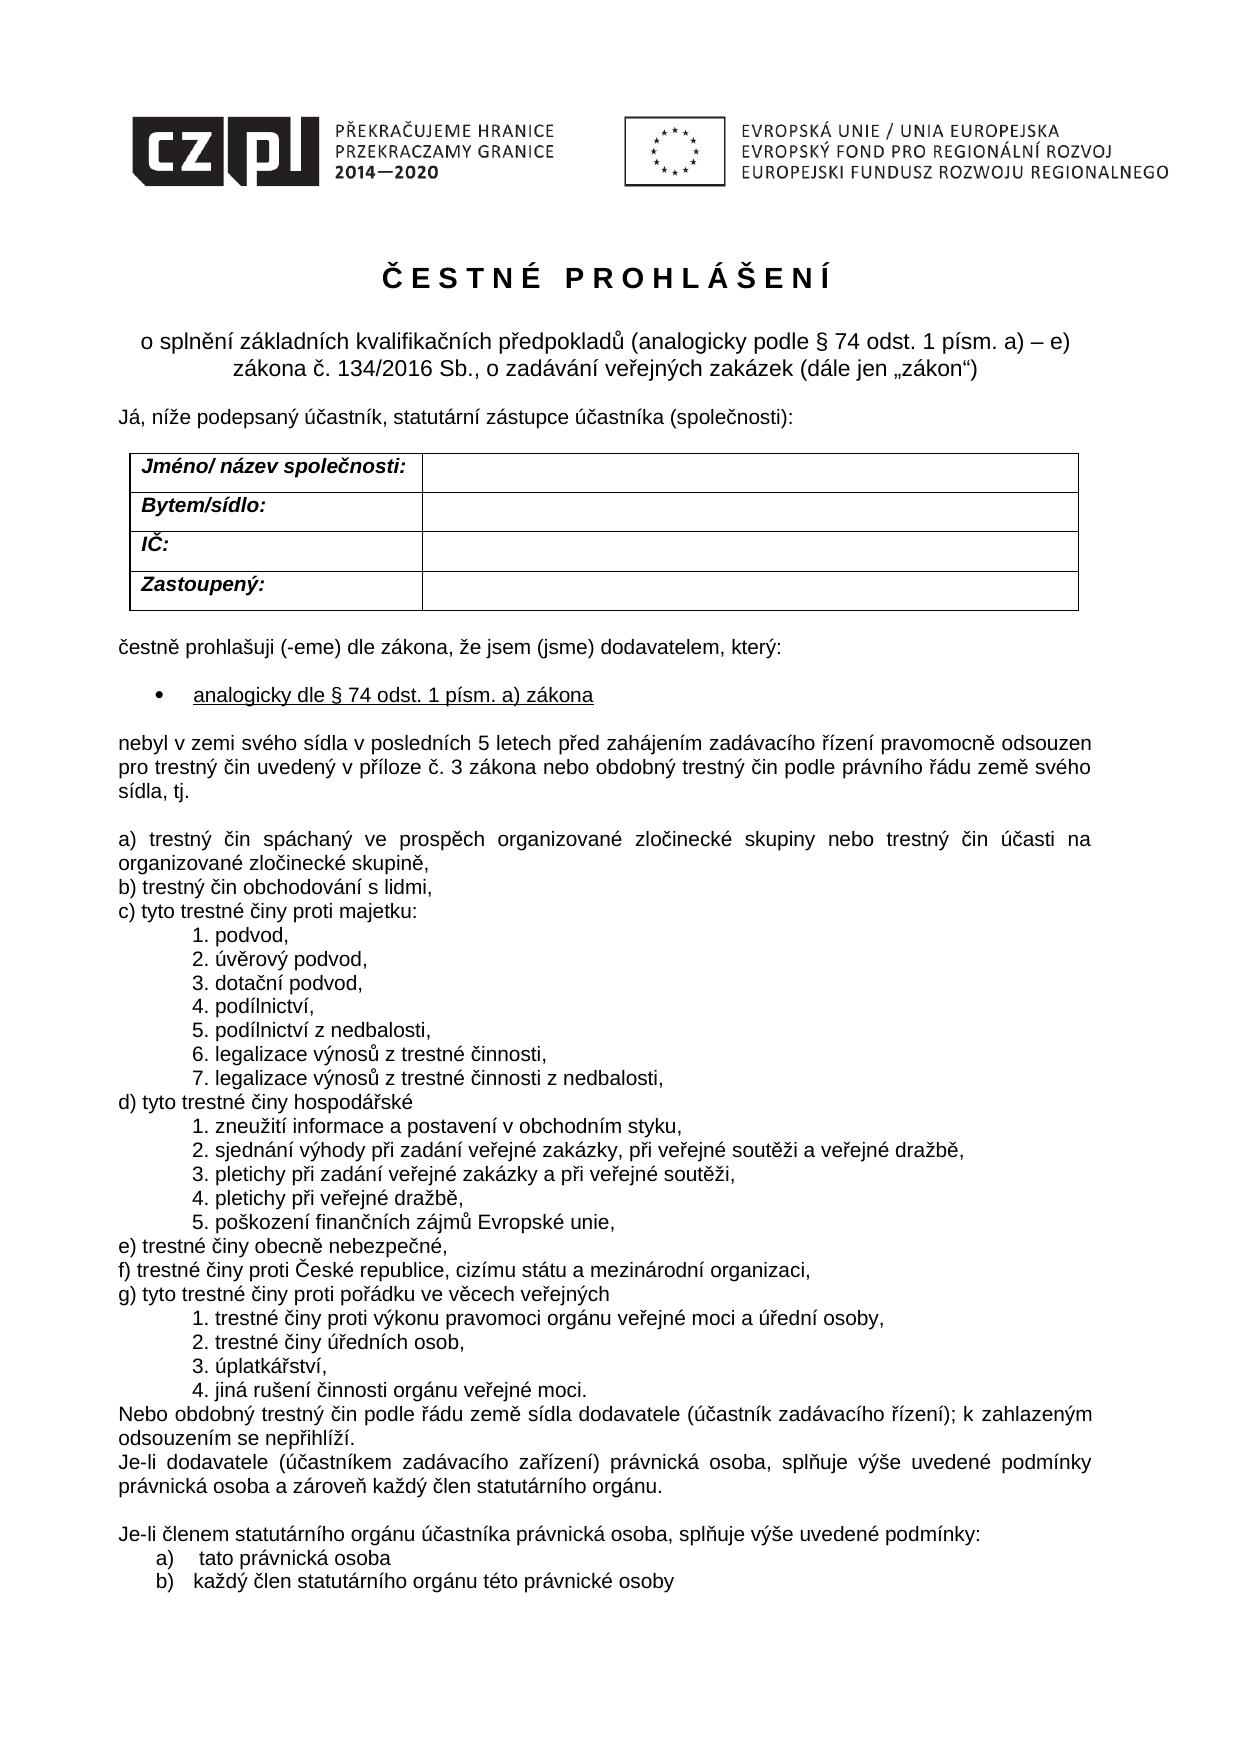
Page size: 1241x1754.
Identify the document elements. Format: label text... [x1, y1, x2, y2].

table_cell Bytem/sídlo: [131, 493, 422, 531]
table_cell IČ: [131, 532, 422, 571]
table_cell [423, 493, 1078, 531]
table_cell [423, 532, 1078, 571]
text d) tyto trestné činy hospodářské [118, 1090, 1092, 1114]
text 4. jiná rušení činnosti orgánu veřejné moci. [192, 1378, 1092, 1402]
text 5. poškození finančních zájmů Evropské unie, [192, 1210, 1092, 1234]
text 4. pletichy při veřejné dražbě, [192, 1186, 1092, 1210]
text Je-li členem statutárního orgánu účastníka právnická osoba, splňuje výše uvedené podmínky: [118, 1521, 1092, 1545]
table_header [423, 454, 1078, 492]
text e) trestné činy obecně nebezpečné, [118, 1234, 1092, 1258]
text 1. trestné činy proti výkonu pravomoci orgánu veřejné moci a úřední osoby, [192, 1306, 1092, 1330]
table_header Jméno/ název společnosti: [131, 454, 422, 492]
text g) tyto trestné činy proti pořádku ve věcech veřejných [118, 1282, 1092, 1306]
text 2. sjednání výhody při zadání veřejné zakázky, při veřejné soutěži a veřejné dražbě, [192, 1138, 1092, 1162]
text 2. trestné činy úředních osob, [192, 1330, 1092, 1354]
text 3. úplatkářství, [192, 1354, 1092, 1378]
list každý člen statutárního orgánu této právnické osoby [156, 1569, 1092, 1593]
text 5. podílnictví z nedbalosti, [192, 1018, 1092, 1042]
text b) trestný čin obchodování s lidmi, [118, 874, 1092, 898]
text 3. pletichy při zadání veřejné zakázky a při veřejné soutěži, [192, 1162, 1092, 1186]
text 1. zneužití informace a postavení v obchodním styku, [192, 1114, 1092, 1138]
text 3. dotační podvod, [192, 970, 1092, 994]
text 6. legalizace výnosů z trestné činnosti, [192, 1042, 1092, 1066]
text f) trestné činy proti České republice, cizímu státu a mezinárodní organizaci, [118, 1258, 1092, 1282]
text 7. legalizace výnosů z trestné činnosti z nedbalosti, [192, 1066, 1092, 1090]
text 2. úvěrový podvod, [192, 946, 1092, 970]
text Nebo obdobný trestný čin podle řádu země sídla dodavatele (účastník zadávacího řízení); k zahlazeným odsouzením se nepřihlíží. [118, 1402, 1092, 1449]
text c) tyto trestné činy proti majetku: [118, 898, 1092, 922]
table_cell Zastoupený: [131, 572, 422, 610]
text o splnění základních kvalifikačních předpokladů (analogicky podle § 74 odst. 1 písm. a) – e) zákona č. 134/2016 Sb., o zadávání veřejných zakázek (dále jen „zákon“) [118, 328, 1092, 381]
text Já, níže podepsaný účastník, statutární zástupce účastníka (společnosti): [118, 405, 1092, 429]
text nebyl v zemi svého sídla v posledních 5 letech před zahájením zadávacího řízení pravomocně odsouzen pro trestný čin uvedený v příloze č. 3 zákona nebo obdobný trestný čin podle právního řádu země svého sídla, tj. [118, 731, 1092, 803]
table_cell [423, 572, 1078, 610]
text Je-li dodavatele (účastníkem zadávacího zařízení) právnická osoba, splňuje výše uvedené podmínky právnická osoba a zároveň každý člen statutárního orgánu. [118, 1449, 1092, 1497]
text čestně prohlašuji (-eme) dle zákona, že jsem (jsme) dodavatelem, který: [118, 635, 1092, 659]
text a) trestný čin spáchaný ve prospěch organizované zločinecké skupiny nebo trestný čin účasti na organizované zločinecké skupině, [118, 827, 1092, 874]
list analogicky dle § 74 odst. 1 písm. a) zákona [156, 683, 1092, 707]
list tato právnická osoba [156, 1545, 1092, 1569]
text 1. podvod, [192, 922, 1092, 946]
text 4. podílnictví, [192, 994, 1092, 1018]
picture [118, 103, 1181, 199]
